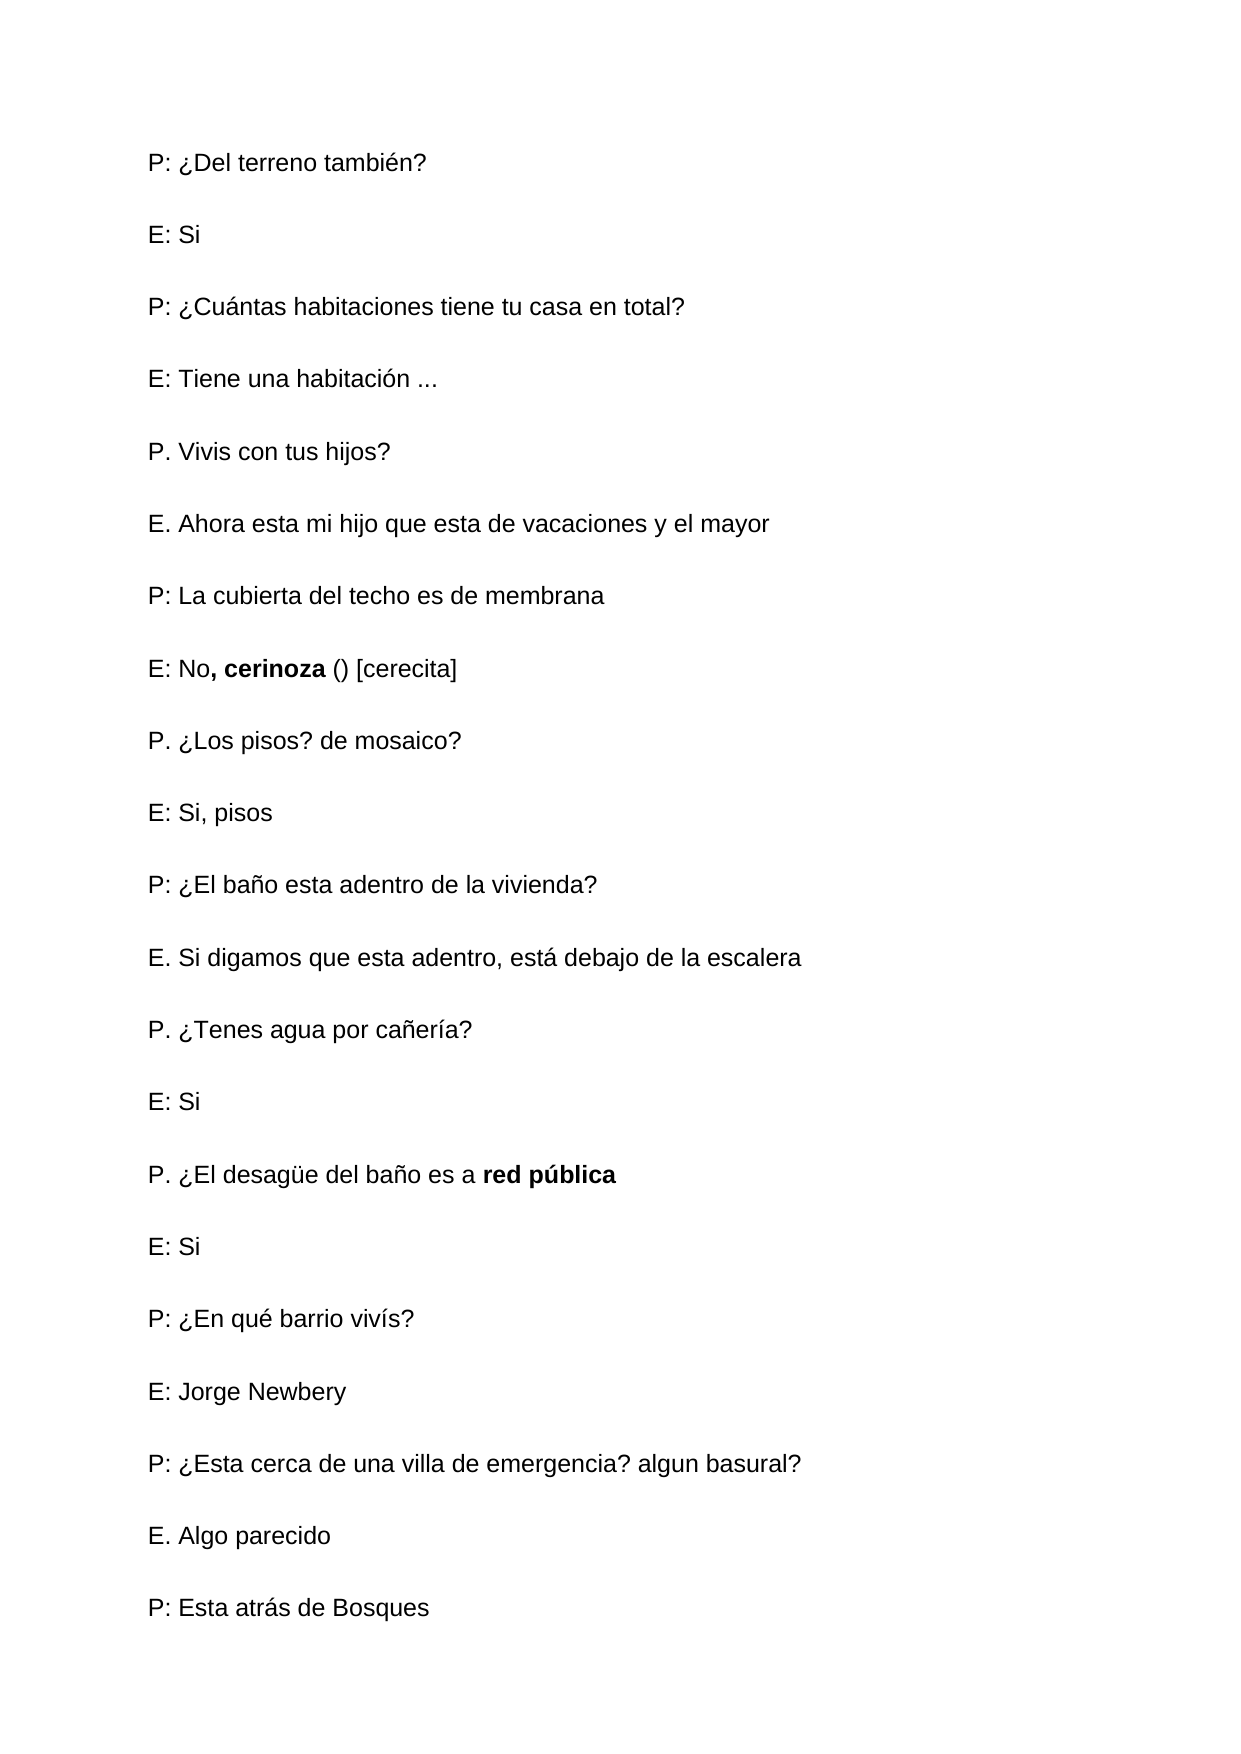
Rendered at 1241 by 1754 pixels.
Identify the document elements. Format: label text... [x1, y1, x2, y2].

text E: Si [148, 1087, 1093, 1116]
text E. Ahora esta mi hijo que esta de vacaciones y el mayor [148, 509, 1093, 538]
text P: Esta atrás de Bosques [148, 1593, 1093, 1622]
text P: ¿Del terreno también? [148, 148, 1093, 176]
text E: No, cerinoza () [cerecita] [148, 654, 1093, 682]
text E: Tiene una habitación ... [148, 364, 1093, 393]
text E: Si, pisos [148, 798, 1093, 827]
text P. ¿El desagüe del baño es a red pública [148, 1160, 1093, 1188]
text P. ¿Los pisos? de mosaico? [148, 726, 1093, 755]
text P. ¿Tenes agua por cañería? [148, 1015, 1093, 1044]
text E. Si digamos que esta adentro, está debajo de la escalera [148, 943, 1093, 972]
text P: ¿Esta cerca de una villa de emergencia? algun basural? [148, 1449, 1093, 1478]
text P. Vivis con tus hijos? [148, 437, 1093, 466]
text P: ¿Cuántas habitaciones tiene tu casa en total? [148, 292, 1093, 321]
text E: Jorge Newbery [148, 1377, 1093, 1405]
text E. Algo parecido [148, 1521, 1093, 1550]
text E: Si [148, 1232, 1093, 1261]
text P: ¿El baño esta adentro de la vivienda? [148, 871, 1093, 899]
text E: Si [148, 220, 1093, 249]
text P: La cubierta del techo es de membrana [148, 581, 1093, 610]
text P: ¿En qué barrio vivís? [148, 1304, 1093, 1333]
